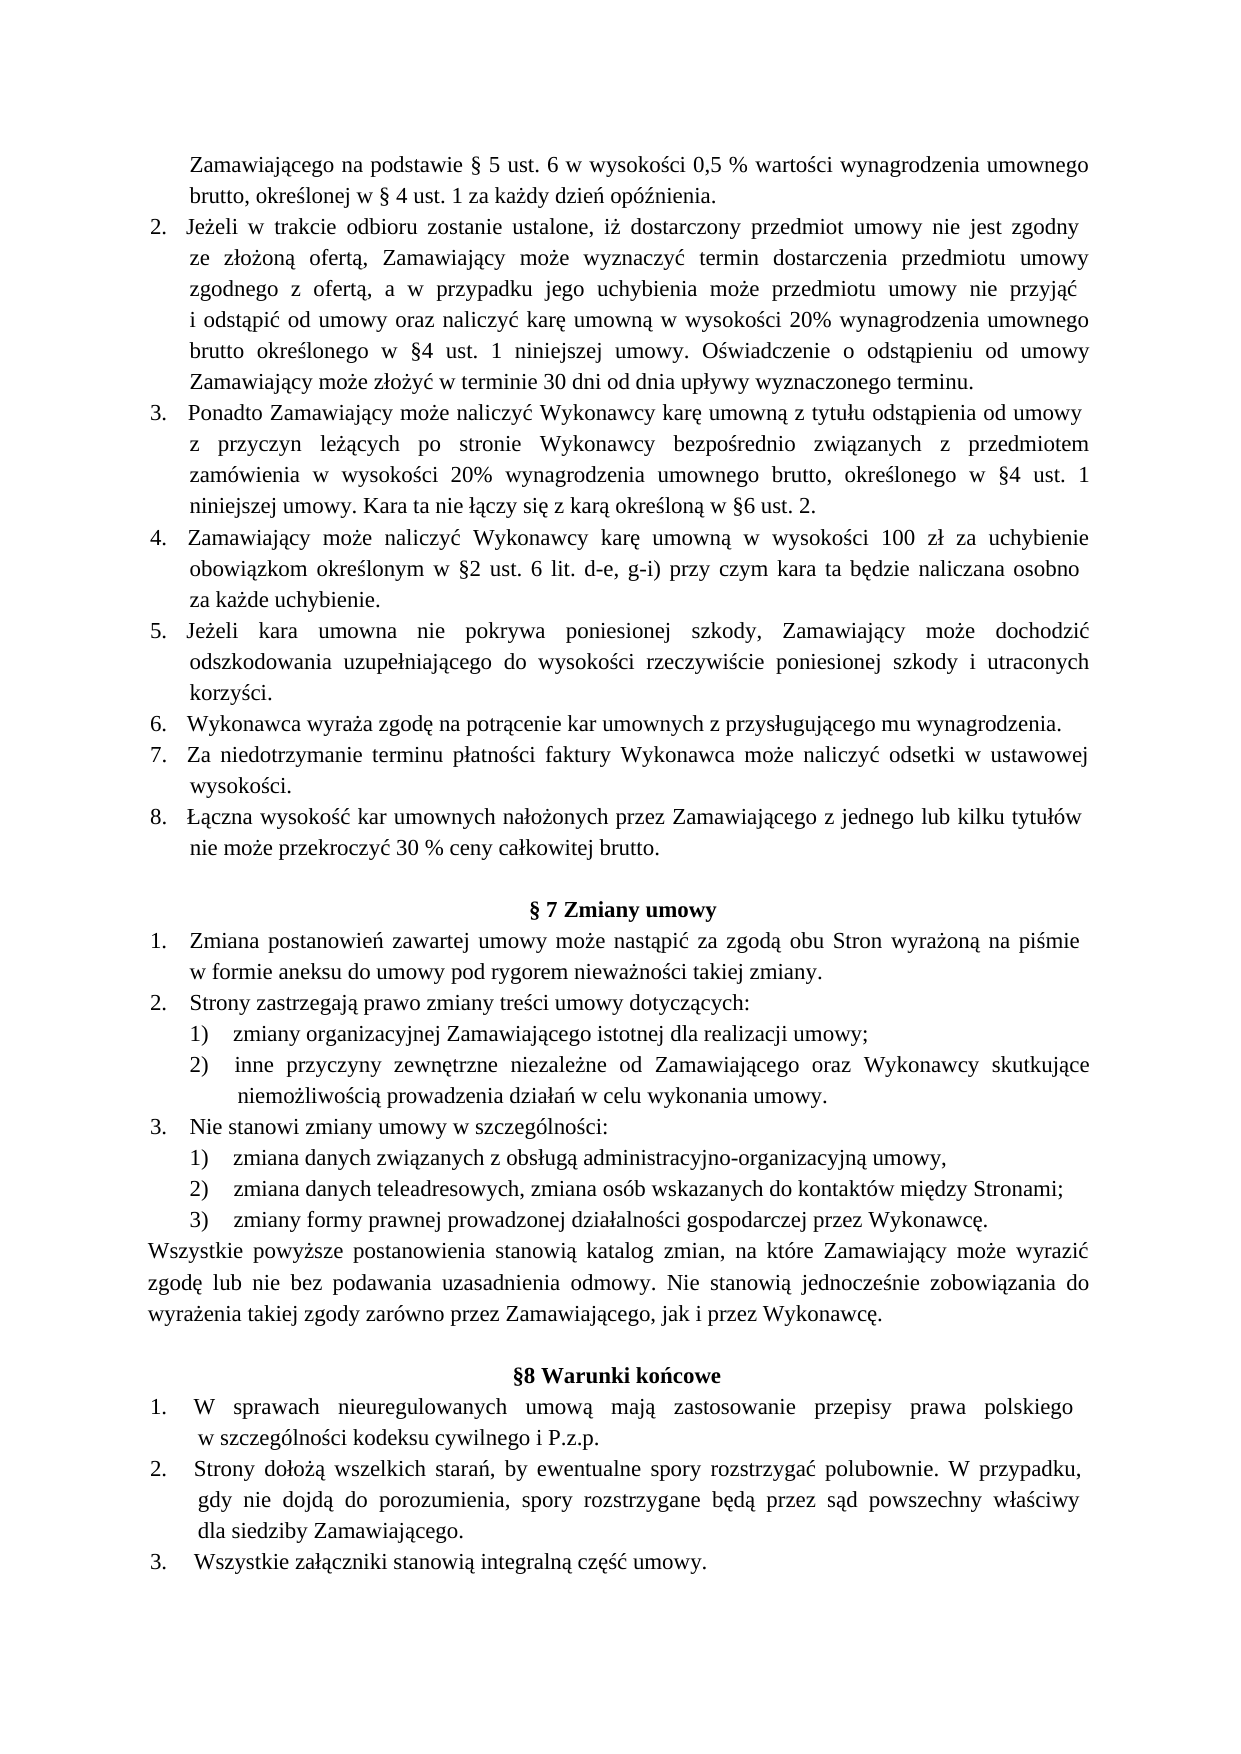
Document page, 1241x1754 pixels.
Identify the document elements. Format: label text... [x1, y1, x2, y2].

list inne przyczyny zewnętrzne niezależne od Zamawiającego oraz Wykonawcy skutkujące niemożliwością prowadzenia działań w celu wykonania umowy. [189, 1048, 1091, 1110]
list Strony zastrzegają prawo zmiany treści umowy dotyczących: [150, 986, 1093, 1017]
list Łączna wysokość kar umownych nałożonych przez Zamawiającego z jednego lub kilku tytułów nie może przekroczyć 30 % ceny całkowitej brutto. [150, 799, 1090, 862]
list Wszystkie załączniki stanowią integralną część umowy. [150, 1544, 1093, 1576]
list Nie stanowi zmiany umowy w szczególności: [150, 1110, 1093, 1141]
list Jeżeli w trakcie odbioru zostanie ustalone, iż dostarczony przedmiot umowy nie jest zgodny ze złożoną ofertą, Zamawiający może wyznaczyć termin dostarczenia przedmiotu umowy zgodnego z ofertą, a w przypadku jego uchybienia może przedmiotu umowy nie przyjąć i odstąpić od umowy oraz naliczyć karę umowną w wysokości 20% wynagrodzenia umownego brutto określonego w §4 ust. 1 niniejszej umowy. Oświadczenie o odstąpieniu od umowy Zamawiający może złożyć w terminie 30 dni od dnia upływy wyznaczonego terminu. [150, 210, 1091, 396]
list Zmiana postanowień zawartej umowy może nastąpić za zgodą obu Stron wyrażoną na piśmie w formie aneksu do umowy pod rygorem nieważności takiej zmiany. [150, 924, 1091, 986]
list zmiana danych związanych z obsługą administracyjno-organizacyjną umowy, [189, 1141, 1093, 1172]
list Strony dołożą wszelkich starań, by ewentualne spory rozstrzygać polubownie. W przypadku, gdy nie dojdą do porozumienia, spory rozstrzygane będą przez sąd powszechny właściwy dla siedziby Zamawiającego. [150, 1451, 1093, 1544]
list zmiany formy prawnej prowadzonej działalności gospodarczej przez Wykonawcę. [189, 1203, 1093, 1234]
list Zamawiający może naliczyć Wykonawcy karę umowną w wysokości 100 zł za uchybienie obowiązkom określonym w §2 ust. 6 lit. d-e, g-i) przy czym kara ta będzie naliczana osobno za każde uchybienie. [150, 520, 1091, 613]
list Wykonawca wyraża zgodę na potrącenie kar umownych z przysługującego mu wynagrodzenia. [150, 706, 1091, 737]
list Za niedotrzymanie terminu płatności faktury Wykonawca może naliczyć odsetki w ustawowej wysokości. [150, 737, 1090, 799]
text Wszystkie powyższe postanowienia stanowią katalog zmian, na które Zamawiający może wyrazić zgodę lub nie bez podawania uzasadnienia odmowy. Nie stanowią jednocześnie zobowiązania do wyrażenia takiej zgody zarówno przez Zamawiającego, jak i przez Wykonawcę. [148, 1234, 1091, 1327]
list zmiany organizacyjnej Zamawiającego istotnej dla realizacji umowy; [189, 1017, 1093, 1048]
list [150, 148, 1091, 210]
list zmiana danych teleadresowych, zmiana osób wskazanych do kontaktów między Stronami; [189, 1172, 1091, 1203]
list Jeżeli kara umowna nie pokrywa poniesionej szkody, Zamawiający może dochodzić odszkodowania uzupełniającego do wysokości rzeczywiście poniesionej szkody i utraconych korzyści. [150, 613, 1091, 706]
list W sprawach nieuregulowanych umową mają zastosowanie przepisy prawa polskiego w szczególności kodeksu cywilnego i P.z.p. [150, 1389, 1093, 1451]
list Ponadto Zamawiający może naliczyć Wykonawcy karę umowną z tytułu odstąpienia od umowy z przyczyn leżących po stronie Wykonawcy bezpośrednio związanych z przedmiotem zamówienia w wysokości 20% wynagrodzenia umownego brutto, określonego w §4 ust. 1 niniejszej umowy. Kara ta nie łączy się z karą określoną w §6 ust. 2. [150, 396, 1091, 520]
text §8 Warunki końcowe [512, 1358, 1093, 1389]
text § 7 Zmiany umowy [529, 893, 1093, 924]
